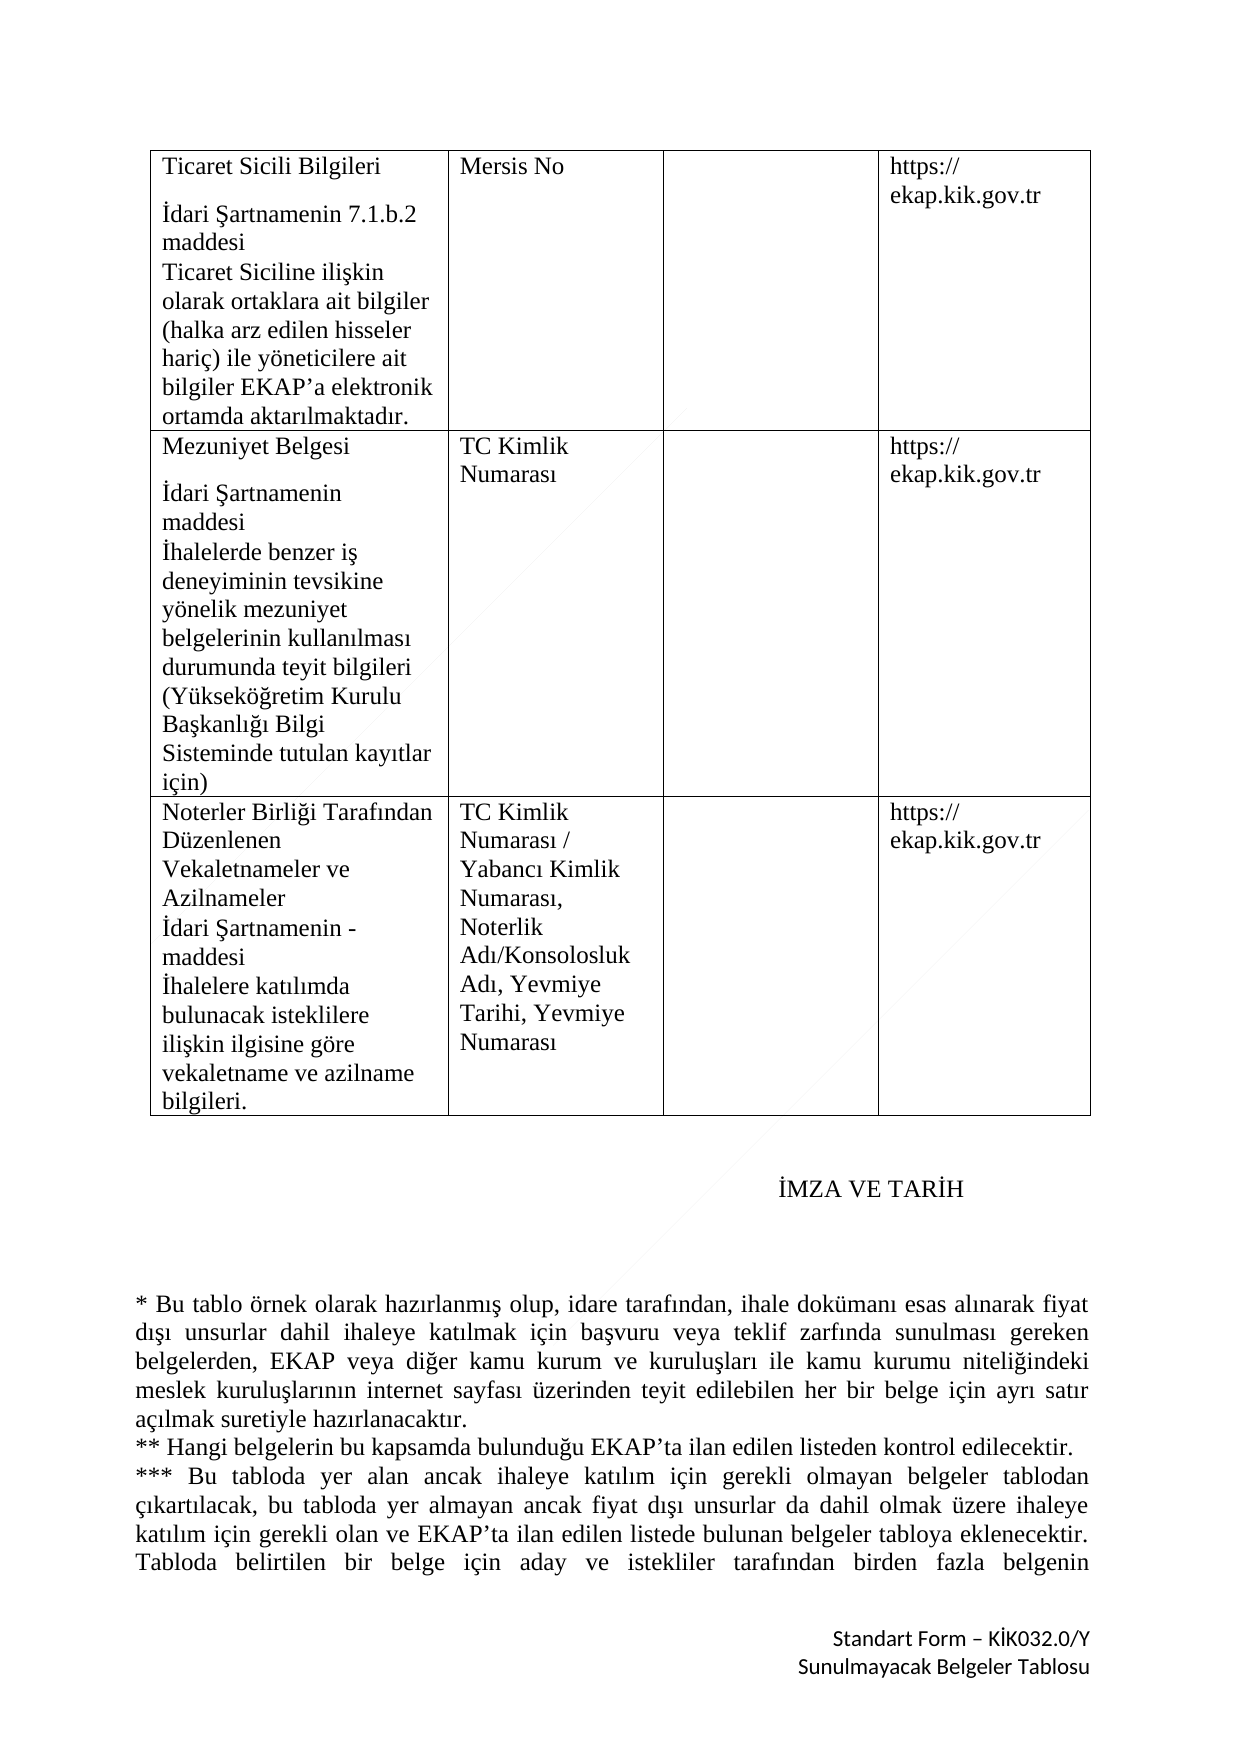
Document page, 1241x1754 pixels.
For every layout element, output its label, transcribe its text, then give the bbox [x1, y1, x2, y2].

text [135, 1461, 1090, 1576]
text * Bu tablo örnek olarak hazırlanmış olup, idare tarafından, ihale dokümanı esas alınarak fiyat dışı unsurlar dahil ihaleye katılmak için başvuru veya teklif zarfında sunulması gereken belgelerden, EKAP veya diğer kamu kurum ve kuruluşları ile kamu kurumu niteliğindeki meslek kuruluşlarının internet sayfası üzerinden teyit edilebilen her bir belge için ayrı satır açılmak suretiyle hazırlanacaktır. [135, 1289, 1090, 1432]
table_cell İdari Şartnamenin - maddesi [151, 912, 448, 970]
table_cell [664, 797, 878, 1115]
table_cell TC Kimlik Numarası / Yabancı Kimlik Numarası, Noterlik Adı/Konsolosluk Adı, Yevmiye Tarihi, Yevmiye Numarası [449, 797, 663, 1115]
table_cell Mersis No [449, 151, 663, 430]
table_cell Ticaret Siciline ilişkin olarak ortaklara ait bilgiler (halka arz edilen hisseler hariç) ile yöneticilere ait bilgiler EKAP’a elektronik ortamda aktarılmaktadır. [151, 256, 448, 430]
table_cell TC Kimlik Numarası [449, 431, 663, 796]
table_cell [664, 151, 878, 430]
table_cell Ticaret Sicili Bilgileri [151, 151, 448, 198]
table_cell İhalelere katılımda bulunacak isteklilere ilişkin ilgisine göre vekaletname ve azilname bilgileri. [151, 970, 448, 1115]
table_cell İhalelerde benzer iş deneyiminin tevsikine yönelik mezuniyet belgelerinin kullanılması durumunda teyit bilgileri (Yükseköğretim Kurulu Başkanlığı Bilgi Sisteminde tutulan kayıtlar için) [151, 536, 448, 796]
table_cell İdari Şartnamenin 7.1.b.2 maddesi [151, 198, 448, 256]
table_cell İdari Şartnamenin maddesi [151, 478, 448, 536]
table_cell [879, 151, 1090, 430]
table_cell Noterler Birliği Tarafından Düzenlenen Vekaletnameler ve Azilnameler [151, 797, 448, 912]
table_cell https://ekap.kik.gov.tr [879, 797, 1090, 1115]
table_cell Mezuniyet Belgesi [151, 431, 448, 477]
text ** Hangi belgelerin bu kapsamda bulunduğu EKAP’ta ilan edilen listeden kontrol edilecektir. [135, 1432, 1090, 1461]
table_cell [664, 431, 878, 796]
text İMZA VE TARİH [652, 1174, 1090, 1202]
table_cell https://ekap.kik.gov.tr [879, 431, 1090, 796]
